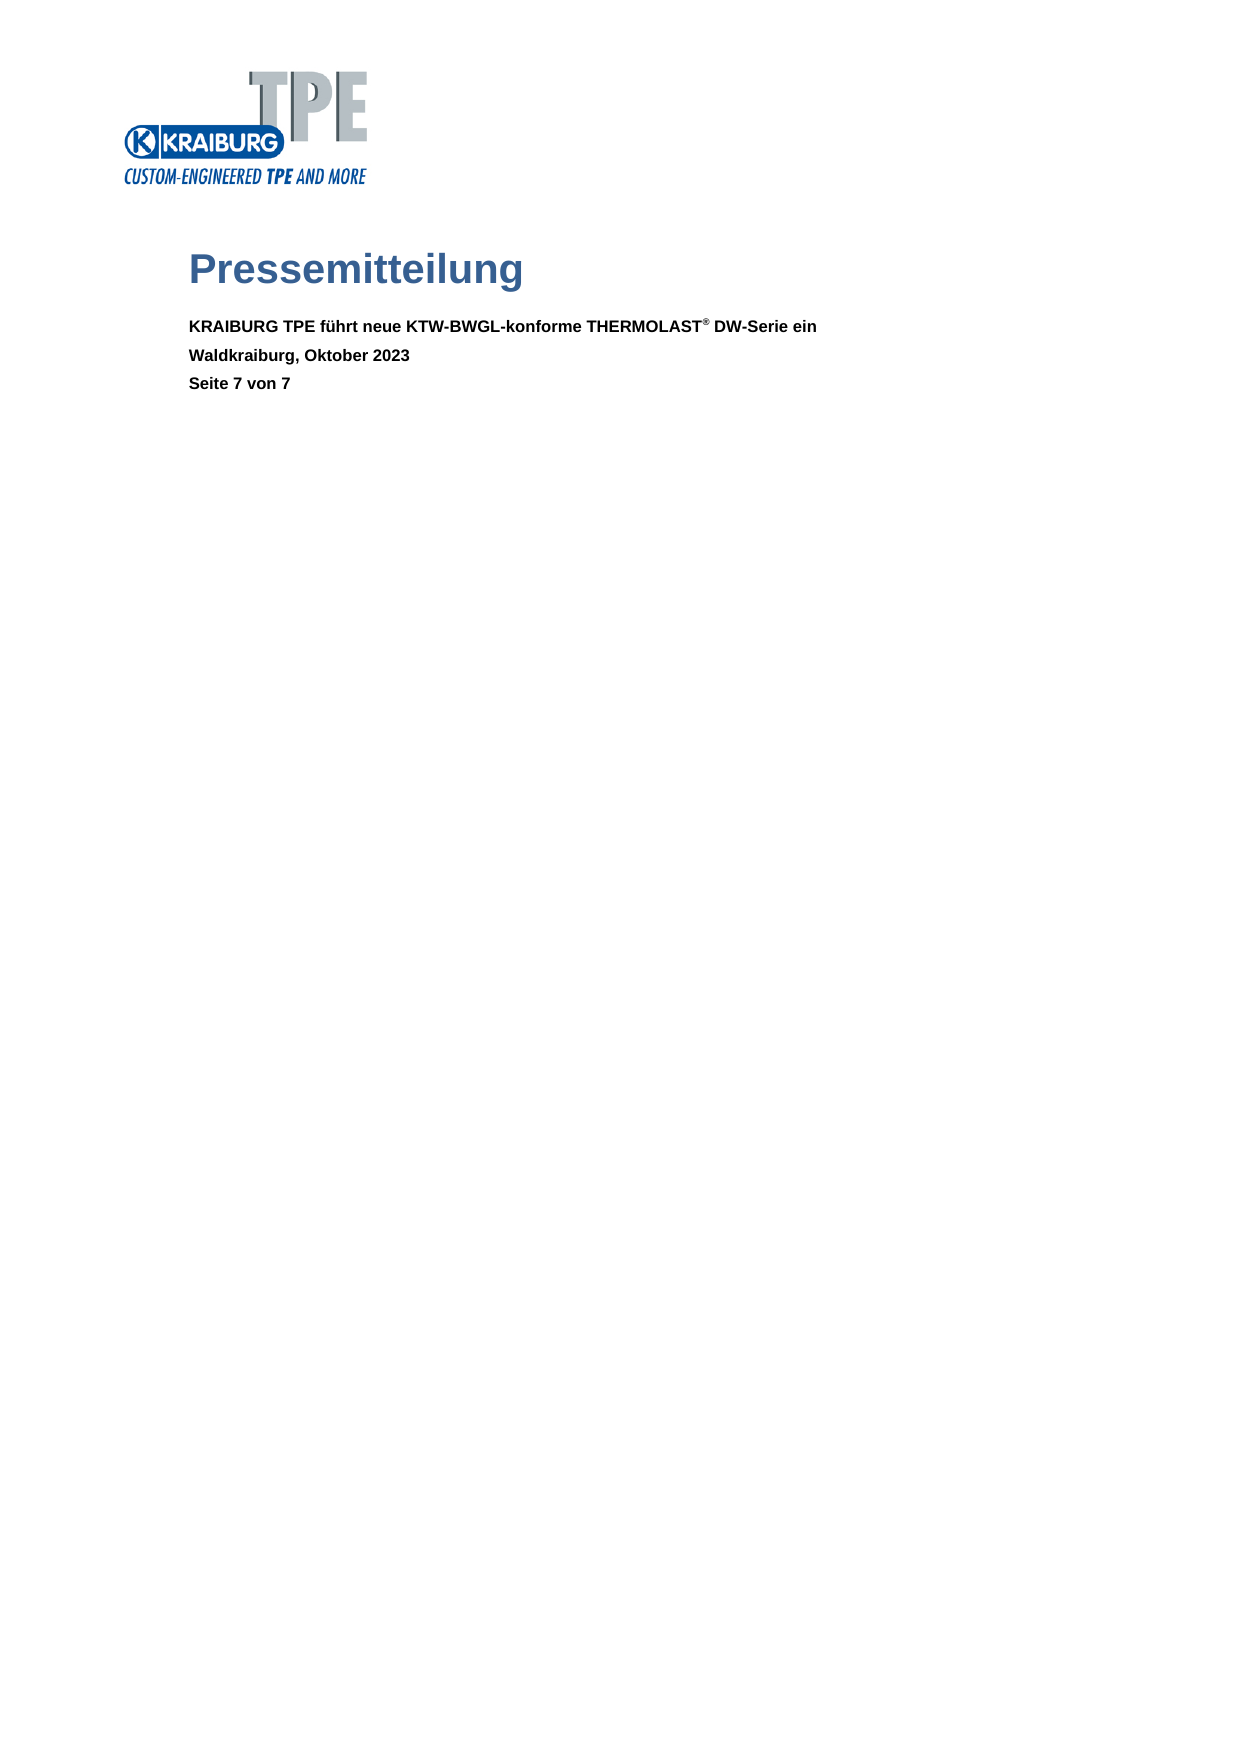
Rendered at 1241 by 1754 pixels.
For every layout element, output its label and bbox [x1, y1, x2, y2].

picture [112, 55, 379, 200]
